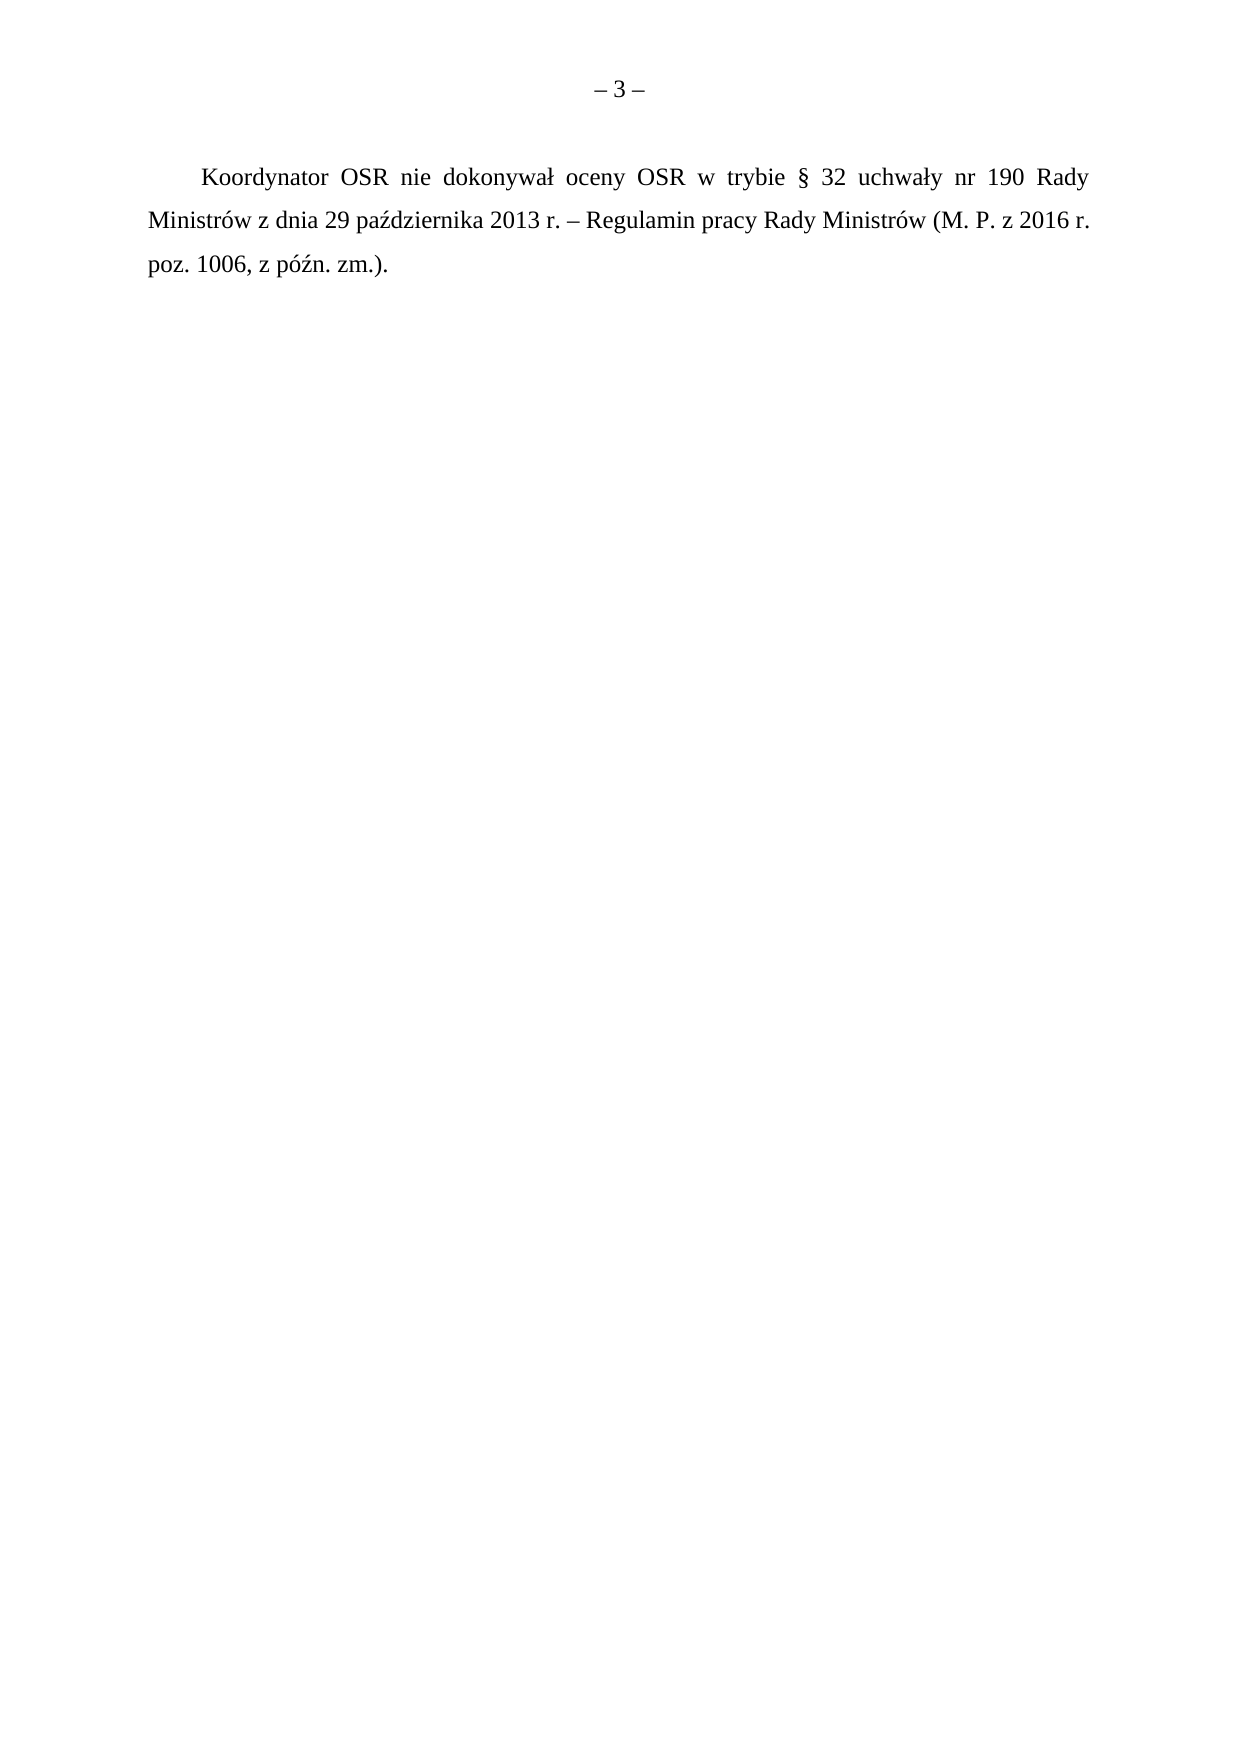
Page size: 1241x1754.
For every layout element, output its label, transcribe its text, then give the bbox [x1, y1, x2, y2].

text Koordynator OSR nie dokonywał oceny OSR w trybie § 32 uchwały nr 190 Rady Ministrów z dnia 29 października 2013 r. – Regulamin pracy Rady Ministrów (M. P. z 2016 r. poz. 1006, z późn. zm.). [148, 162, 1091, 277]
